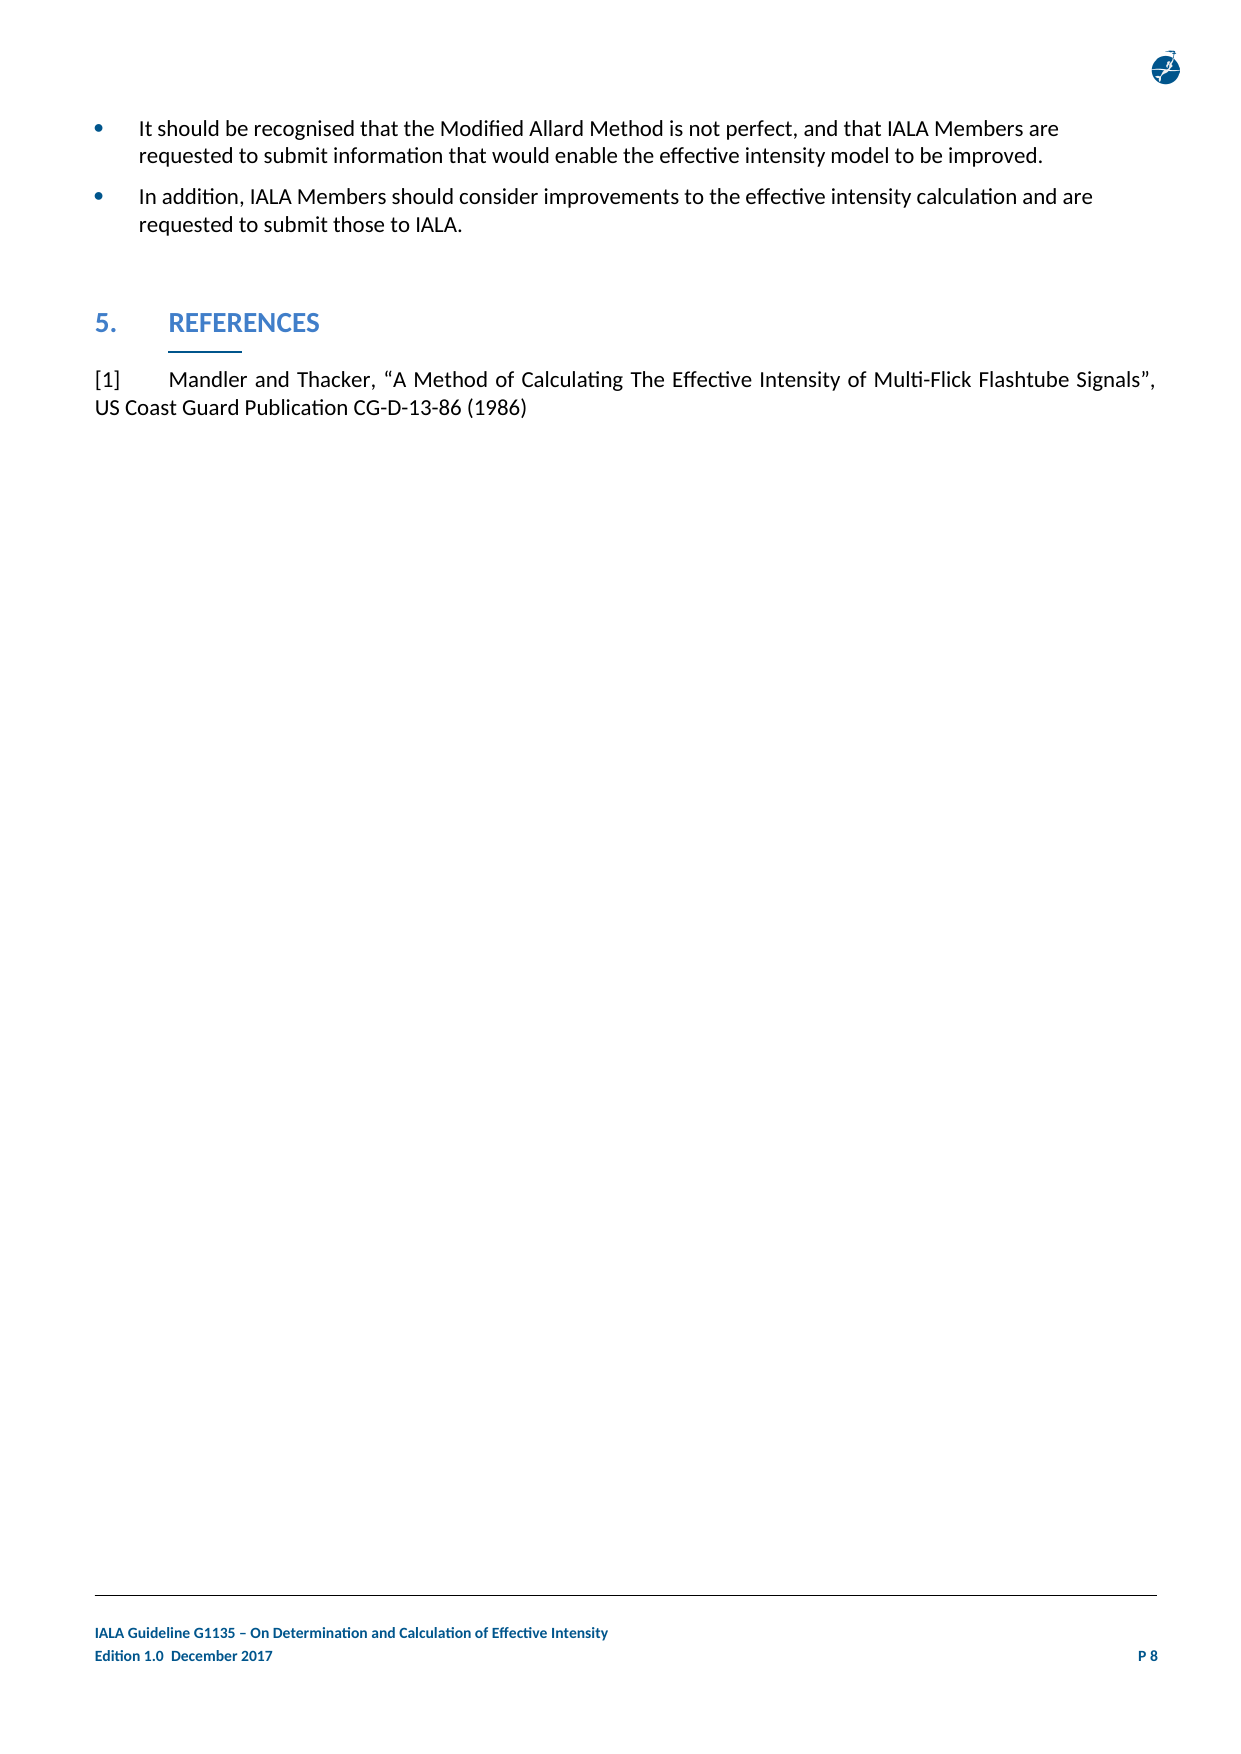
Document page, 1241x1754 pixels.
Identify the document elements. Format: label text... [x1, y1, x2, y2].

subtitle References [94, 304, 1157, 339]
picture [1120, 0, 1239, 119]
text It should be recognised that the Modified Allard Method is not perfect, and that IALA Members are requested to submit information that would enable the effective intensity model to be improved. [94, 114, 1157, 170]
text [1] Mandler and Thacker, “A Method of Calculating The Effective Intensity of Multi-Flick Flashtube Signals”, US Coast Guard Publication CG-D-13-86 (1986) [94, 365, 1157, 421]
text In addition, IALA Members should consider improvements to the effective intensity calculation and are requested to submit those to IALA. [94, 182, 1157, 238]
